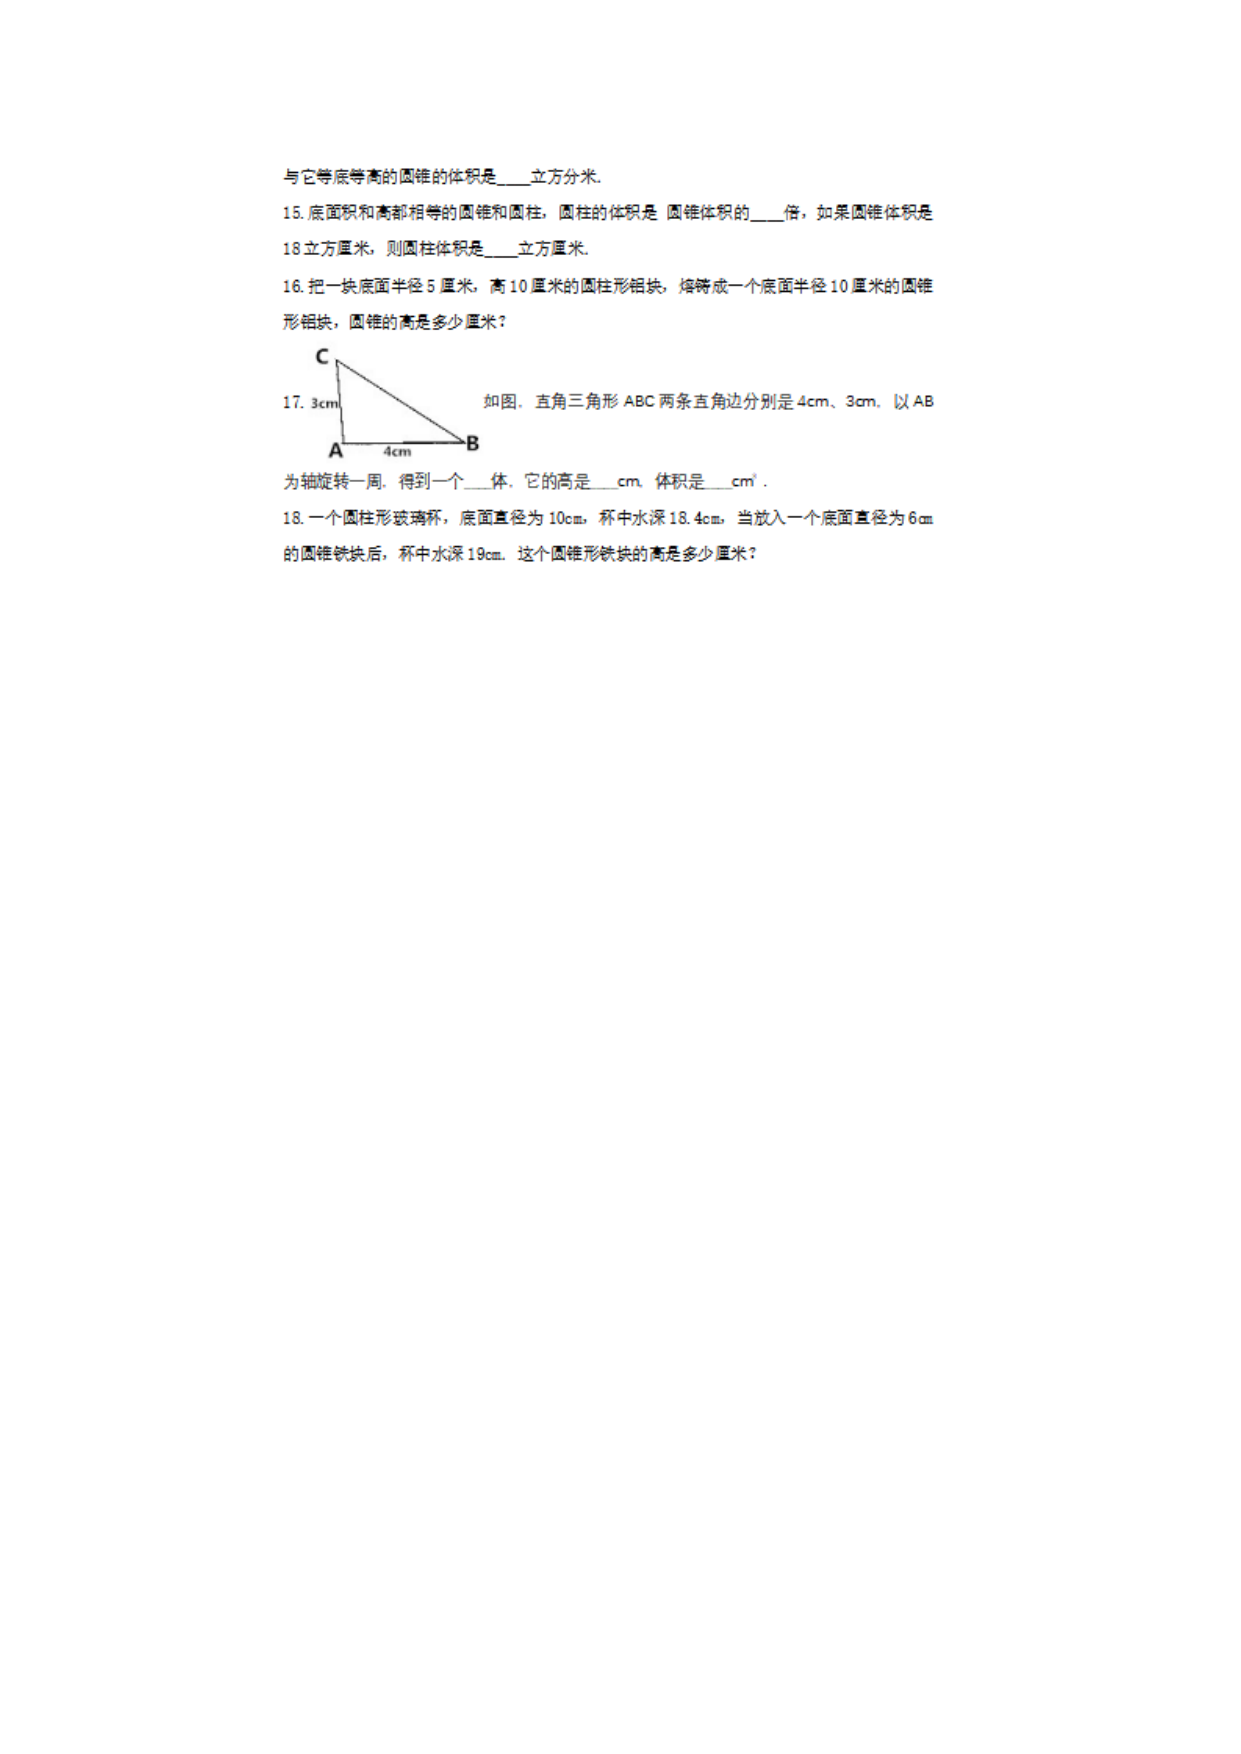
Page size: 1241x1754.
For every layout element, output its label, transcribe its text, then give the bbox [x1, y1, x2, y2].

picture [261, 162, 979, 687]
